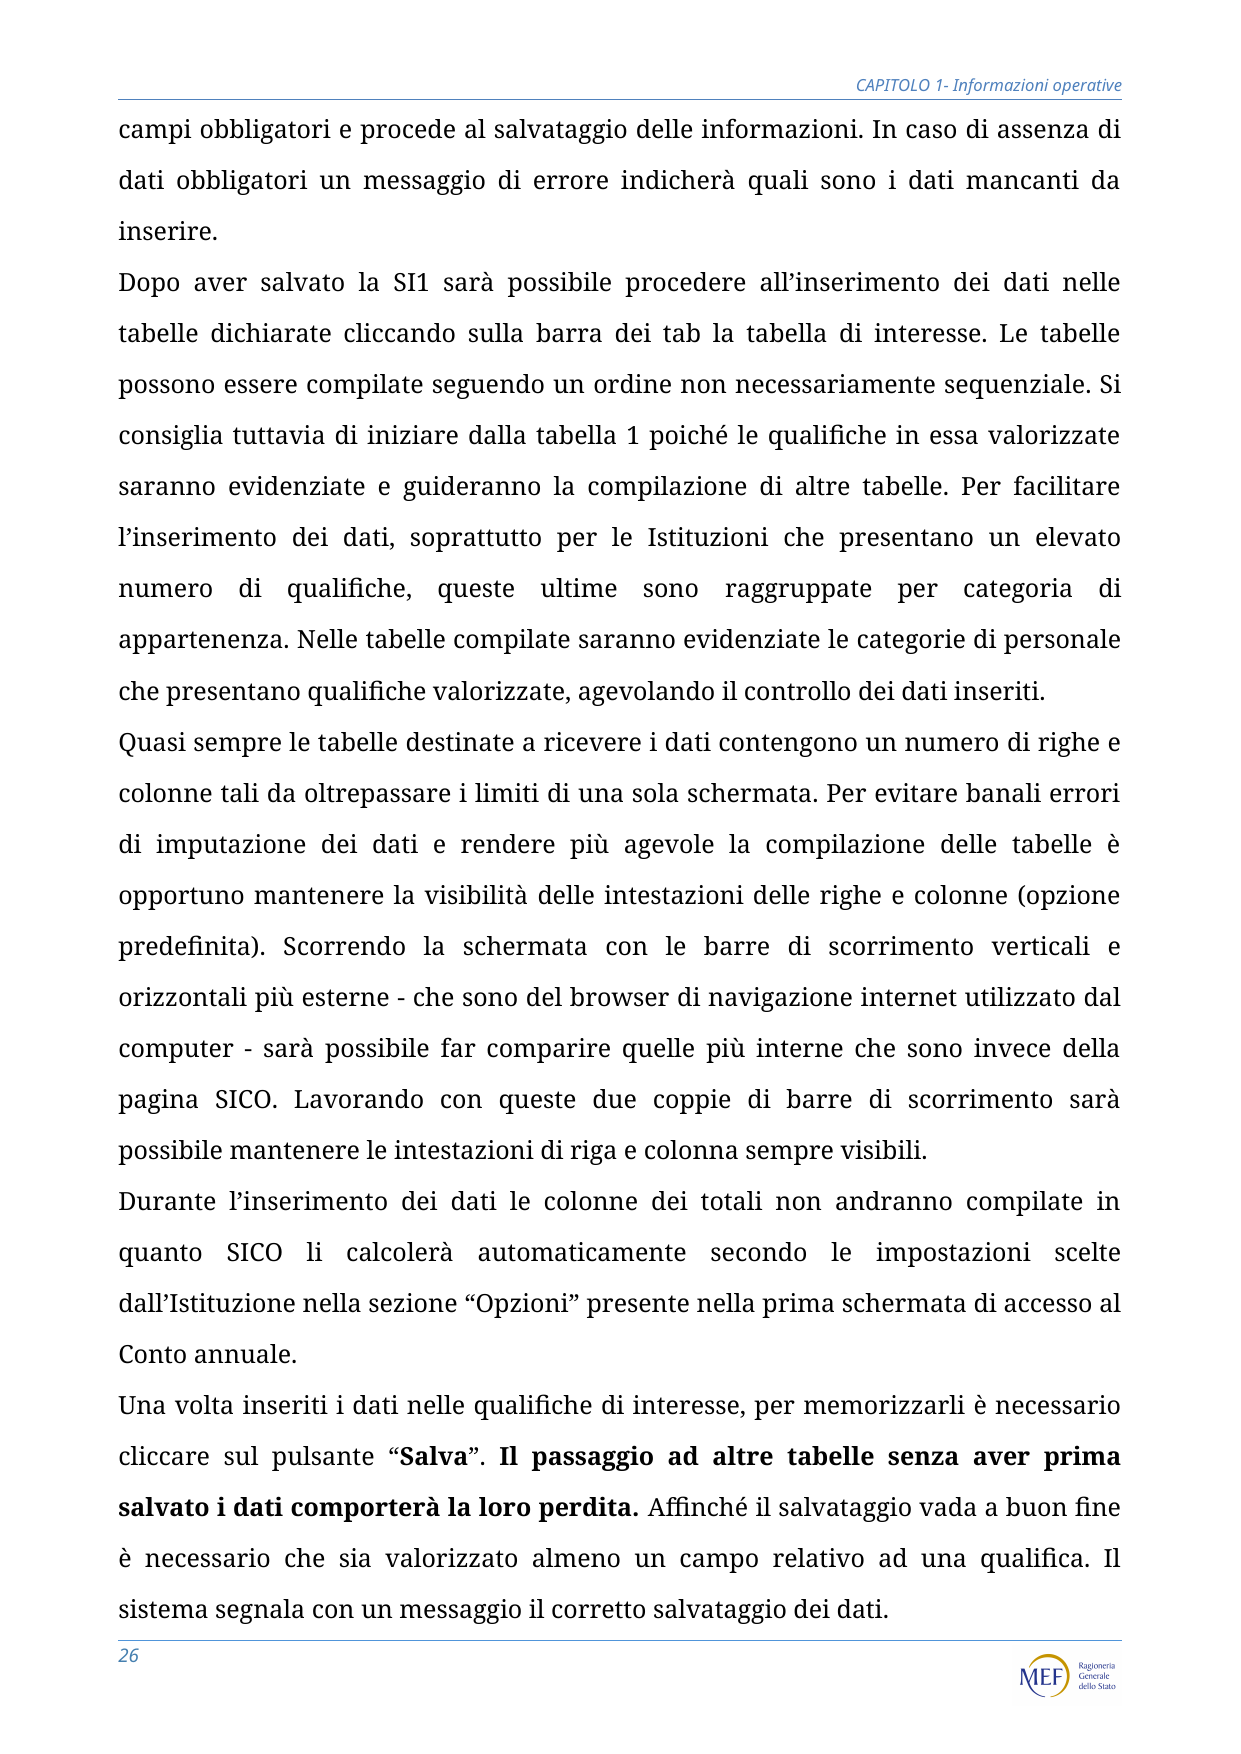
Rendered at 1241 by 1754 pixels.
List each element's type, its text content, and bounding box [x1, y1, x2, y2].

picture [1011, 1645, 1122, 1706]
text Durante l’inserimento dei dati le colonne dei totali non andranno compilate in quanto SICO li calcolerà automaticamente secondo le impostazioni scelte dall’Istituzione nella sezione “Opzioni” presente nella prima schermata di accesso al Conto annuale. [118, 1183, 1122, 1371]
text Quasi sempre le tabelle destinate a ricevere i dati contengono un numero di righe e colonne tali da oltrepassare i limiti di una sola schermata. Per evitare banali errori di imputazione dei dati e rendere più agevole la compilazione delle tabelle è opportuno mantenere la visibilità delle intestazioni delle righe e colonne (opzione predefinita). Scorrendo la schermata con le barre di scorrimento verticali e orizzontali più esterne - che sono del browser di navigazione internet utilizzato dal computer - sarà possibile far comparire quelle più interne che sono invece della pagina SICO. Lavorando con queste due coppie di barre di scorrimento sarà possibile mantenere le intestazioni di riga e colonna sempre visibili. [118, 724, 1122, 1167]
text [118, 112, 1122, 248]
text Una volta inseriti i dati nelle qualifiche di interesse, per memorizzarli è necessario cliccare sul pulsante “Salva”. Il passaggio ad altre tabelle senza aver prima salvato i dati comporterà la loro perdita. Affinché il salvataggio vada a buon fine è necessario che sia valorizzato almeno un campo relativo ad una qualifica. Il sistema segnala con un messaggio il corretto salvataggio dei dati. [118, 1388, 1122, 1626]
text Dopo aver salvato la SI1 sarà possibile procedere all’inserimento dei dati nelle tabelle dichiarate cliccando sulla barra dei tab la tabella di interesse. Le tabelle possono essere compilate seguendo un ordine non necessariamente sequenziale. Si consiglia tuttavia di iniziare dalla tabella 1 poiché le qualifiche in essa valorizzate saranno evidenziate e guideranno la compilazione di altre tabelle. Per facilitare l’inserimento dei dati, soprattutto per le Istituzioni che presentano un elevato numero di qualifiche, queste ultime sono raggruppate per categoria di appartenenza. Nelle tabelle compilate saranno evidenziate le categorie di personale che presentano qualifiche valorizzate, agevolando il controllo dei dati inseriti. [118, 265, 1122, 707]
